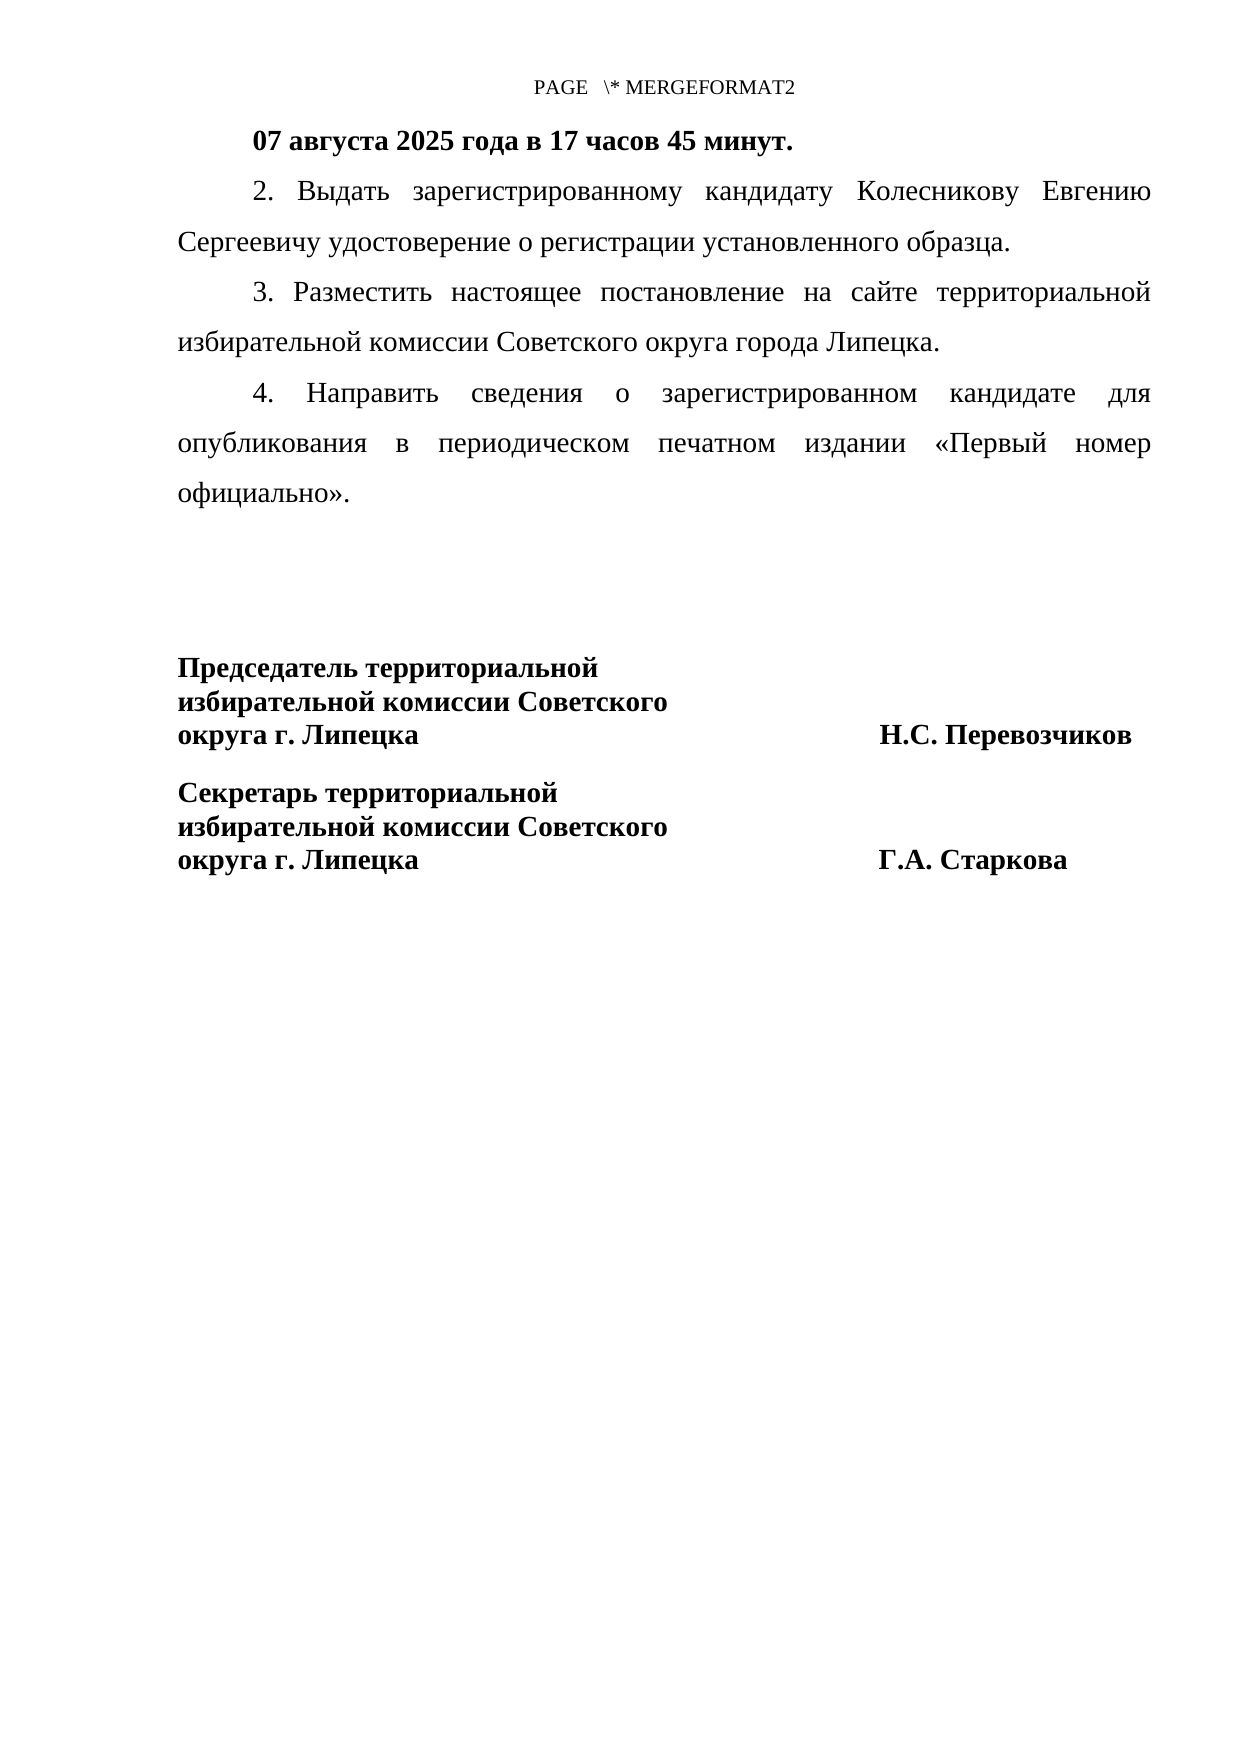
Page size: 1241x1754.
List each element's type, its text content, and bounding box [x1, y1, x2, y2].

text округа г. Липецка Г.А. Старкова [177, 842, 1152, 876]
text округа г. Липецка Н.С. Перевозчиков [177, 717, 1152, 751]
text 07 августа 2025 года в 17 часов 45 минут. [177, 123, 1152, 157]
text 4. Направить сведения о зарегистрированном кандидате для опубликования в периодическом печатном издании «Первый номер официально». [177, 375, 1152, 509]
text 2. Выдать зарегистрированному кандидату Колесникову Евгению Сергеевичу удостоверение о регистрации установленного образца. [177, 173, 1152, 257]
text 3. Разместить настоящее постановление на сайте территориальной избирательной комиссии Советского округа города Липецка. [177, 274, 1152, 358]
text Секретарь территориальной [177, 775, 1152, 809]
text Председатель территориальной [177, 650, 1152, 684]
text избирательной комиссии Советского [177, 809, 1152, 842]
text избирательной комиссии Советского [177, 684, 1152, 717]
